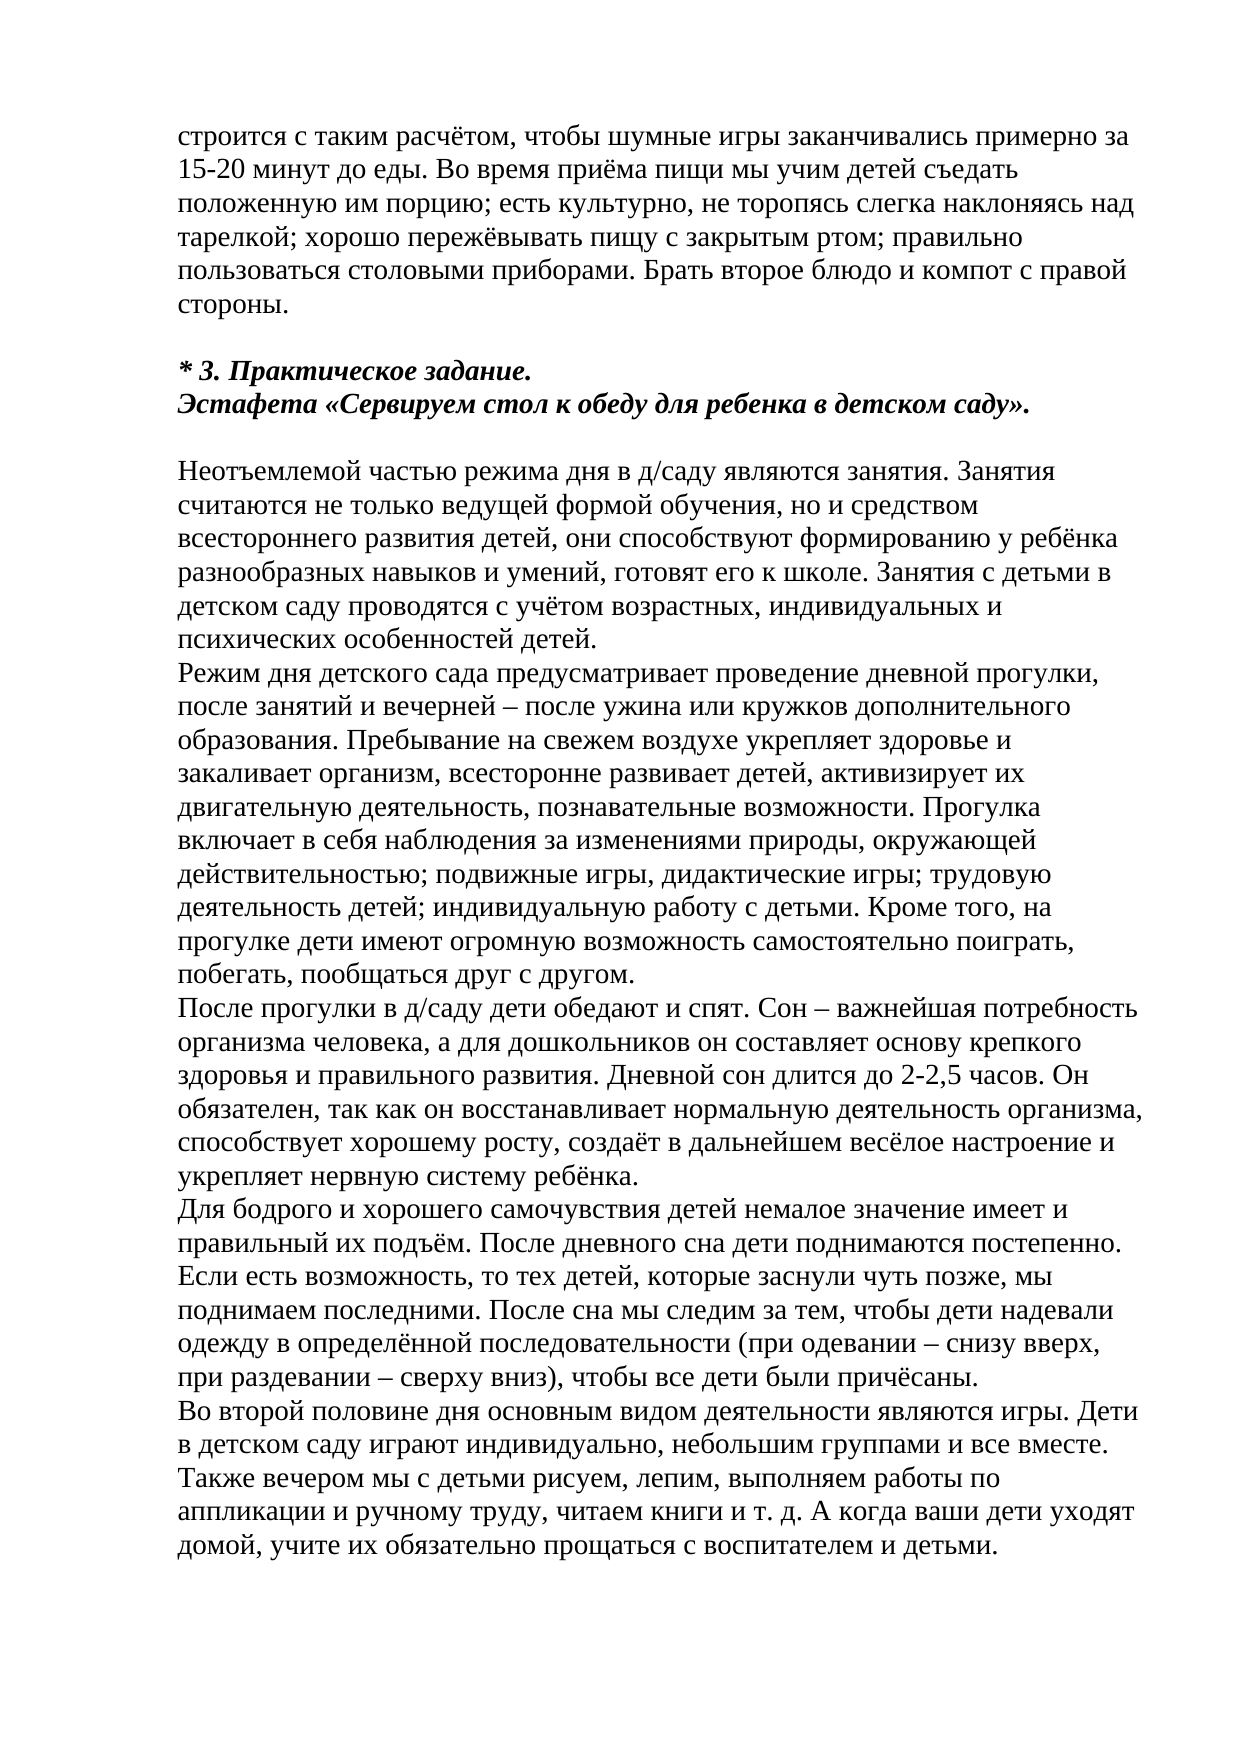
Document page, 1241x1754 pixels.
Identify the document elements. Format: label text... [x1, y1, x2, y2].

text Режим дня детского сада предусматривает проведение дневной прогулки, после занятий и вечерней – после ужина или кружков дополнительного образования. Пребывание на свежем воздухе укрепляет здоровье и закаливает организм, всесторонне развивает детей, активизирует их двигательную деятельность, познавательные возможности. Прогулка включает в себя наблюдения за изменениями природы, окружающей действительностью; подвижные игры, дидактические игры; трудовую деятельность детей; индивидуальную работу с детьми. Кроме того, на прогулке дети имеют огромную возможность самостоятельно поиграть, побегать, пообщаться друг с другом. [177, 655, 1152, 990]
text После прогулки в д/саду дети обедают и спят. Сон – важнейшая потребность организма человека, а для дошкольников он составляет основу крепкого здоровья и правильного развития. Дневной сон длится до 2-2,5 часов. Он обязателен, так как он восстанавливает нормальную деятельность организма, способствует хорошему росту, создаёт в дальнейшем весёлое настроение и укрепляет нервную систему ребёнка. [177, 990, 1152, 1191]
text Эстафета «Сервируем стол к обеду для ребенка в детском саду». [177, 386, 1152, 420]
text Во второй половине дня основным видом деятельности являются игры. Дети в детском саду играют индивидуально, небольшим группами и все вместе. Также вечером мы с детьми рисуем, лепим, выполняем работы по аппликации и ручному труду, читаем книги и т. д. А когда ваши дети уходят домой, учите их обязательно прощаться с воспитателем и детьми. [177, 1393, 1152, 1560]
text * 3. Практическое задание. [177, 353, 1152, 386]
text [177, 118, 1152, 319]
text Неотъемлемой частью режима дня в д/саду являются занятия. Занятия считаются не только ведущей формой обучения, но и средством всестороннего развития детей, они способствуют формированию у ребёнка разнообразных навыков и умений, готовят его к школе. Занятия с детьми в детском саду проводятся с учётом возрастных, индивидуальных и психических особенностей детей. [177, 453, 1152, 655]
text Для бодрого и хорошего самочувствия детей немалое значение имеет и правильный их подъём. После дневного сна дети поднимаются постепенно. Если есть возможность, то тех детей, которые заснули чуть позже, мы поднимаем последними. После сна мы следим за тем, чтобы дети надевали одежду в определённой последовательности (при одевании – снизу вверх, при раздевании – сверху вниз), чтобы все дети были причёсаны. [177, 1191, 1152, 1393]
